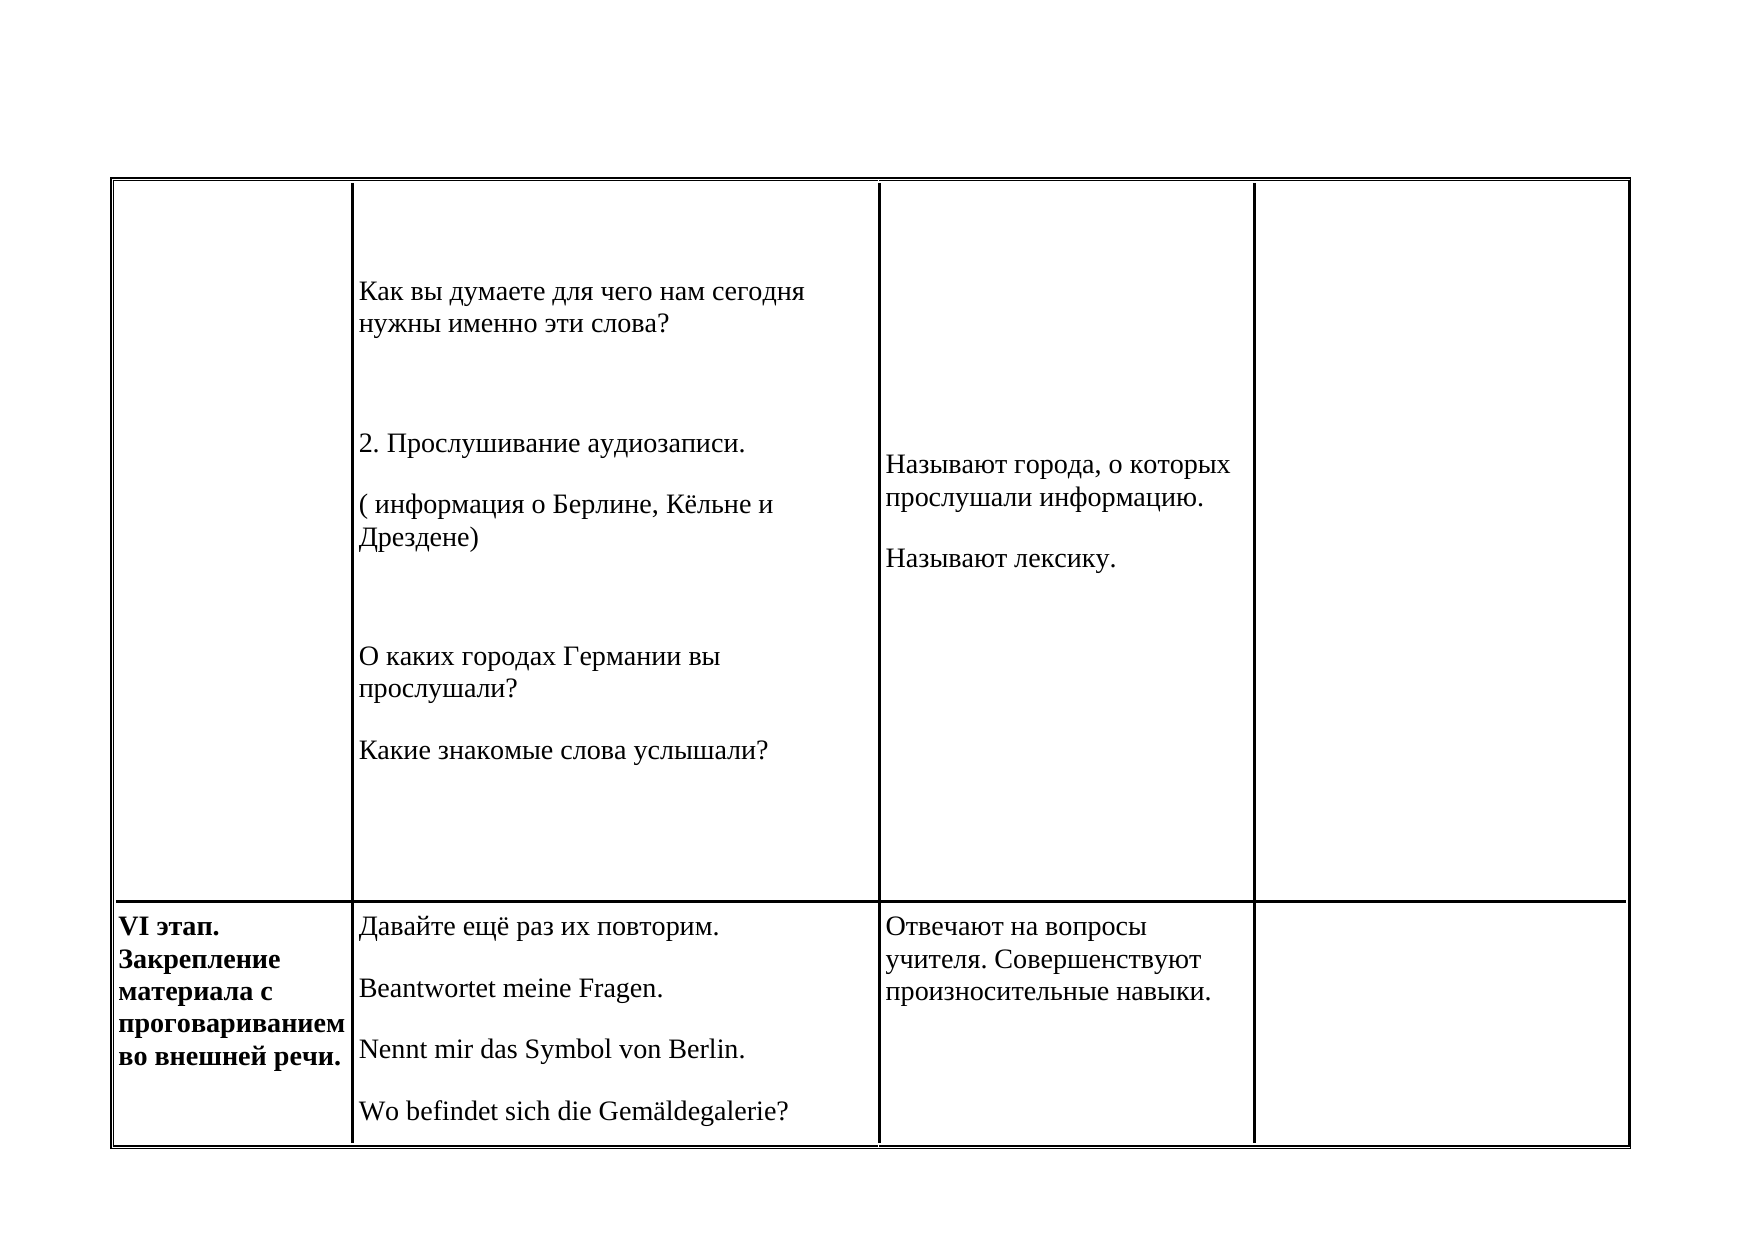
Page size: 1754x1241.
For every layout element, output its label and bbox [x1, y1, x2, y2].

table_cell [879, 181, 1254, 900]
table_cell [1254, 181, 1628, 900]
table_cell [352, 903, 879, 1145]
table_cell [114, 181, 352, 900]
table_cell [114, 900, 352, 1145]
table_cell [1254, 900, 1628, 1145]
table_cell [879, 903, 1254, 1145]
table_cell [352, 179, 879, 900]
